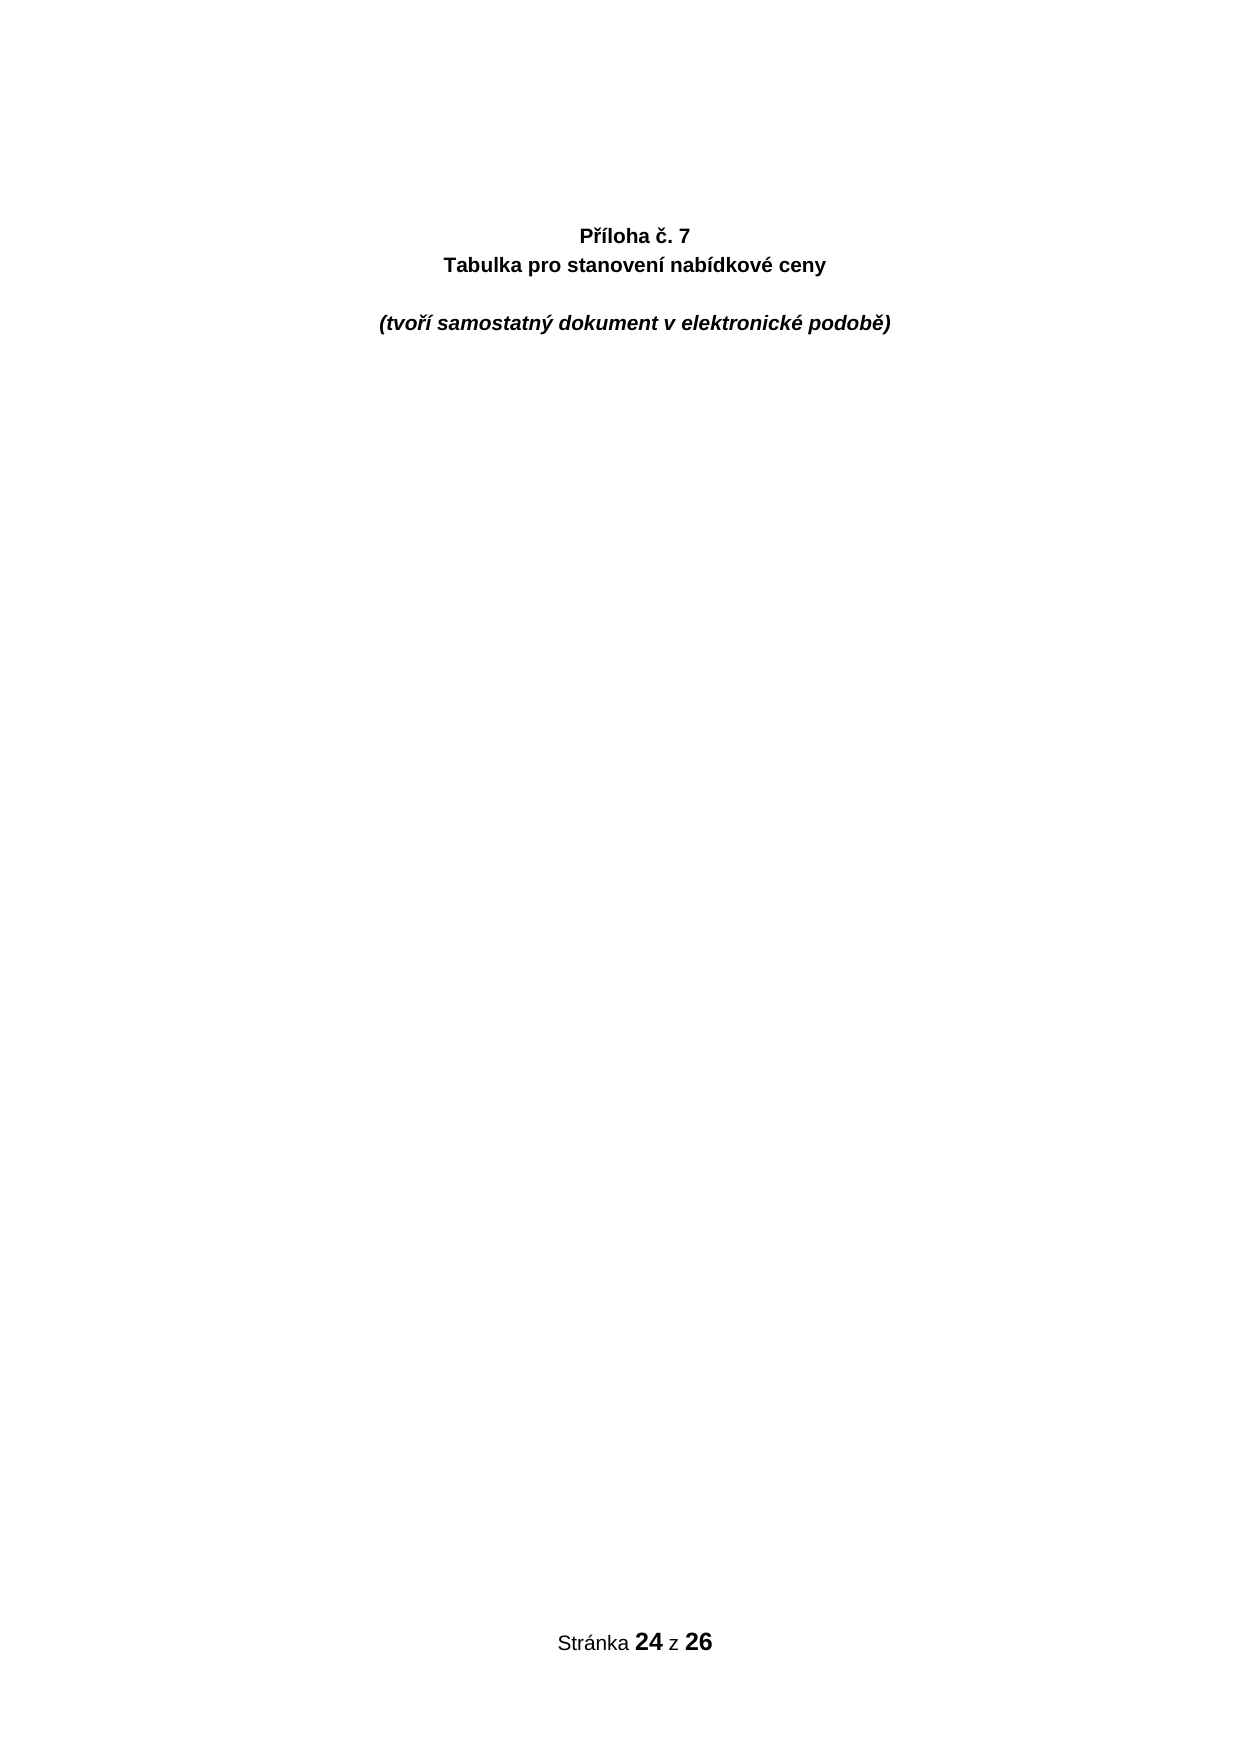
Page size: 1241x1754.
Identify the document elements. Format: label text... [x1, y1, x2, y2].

text Tabulka pro stanovení nabídkové ceny [148, 248, 1122, 277]
text (tvoří samostatný dokument v elektronické podobě) [148, 306, 1122, 335]
text Příloha č. 7 [148, 218, 1122, 248]
